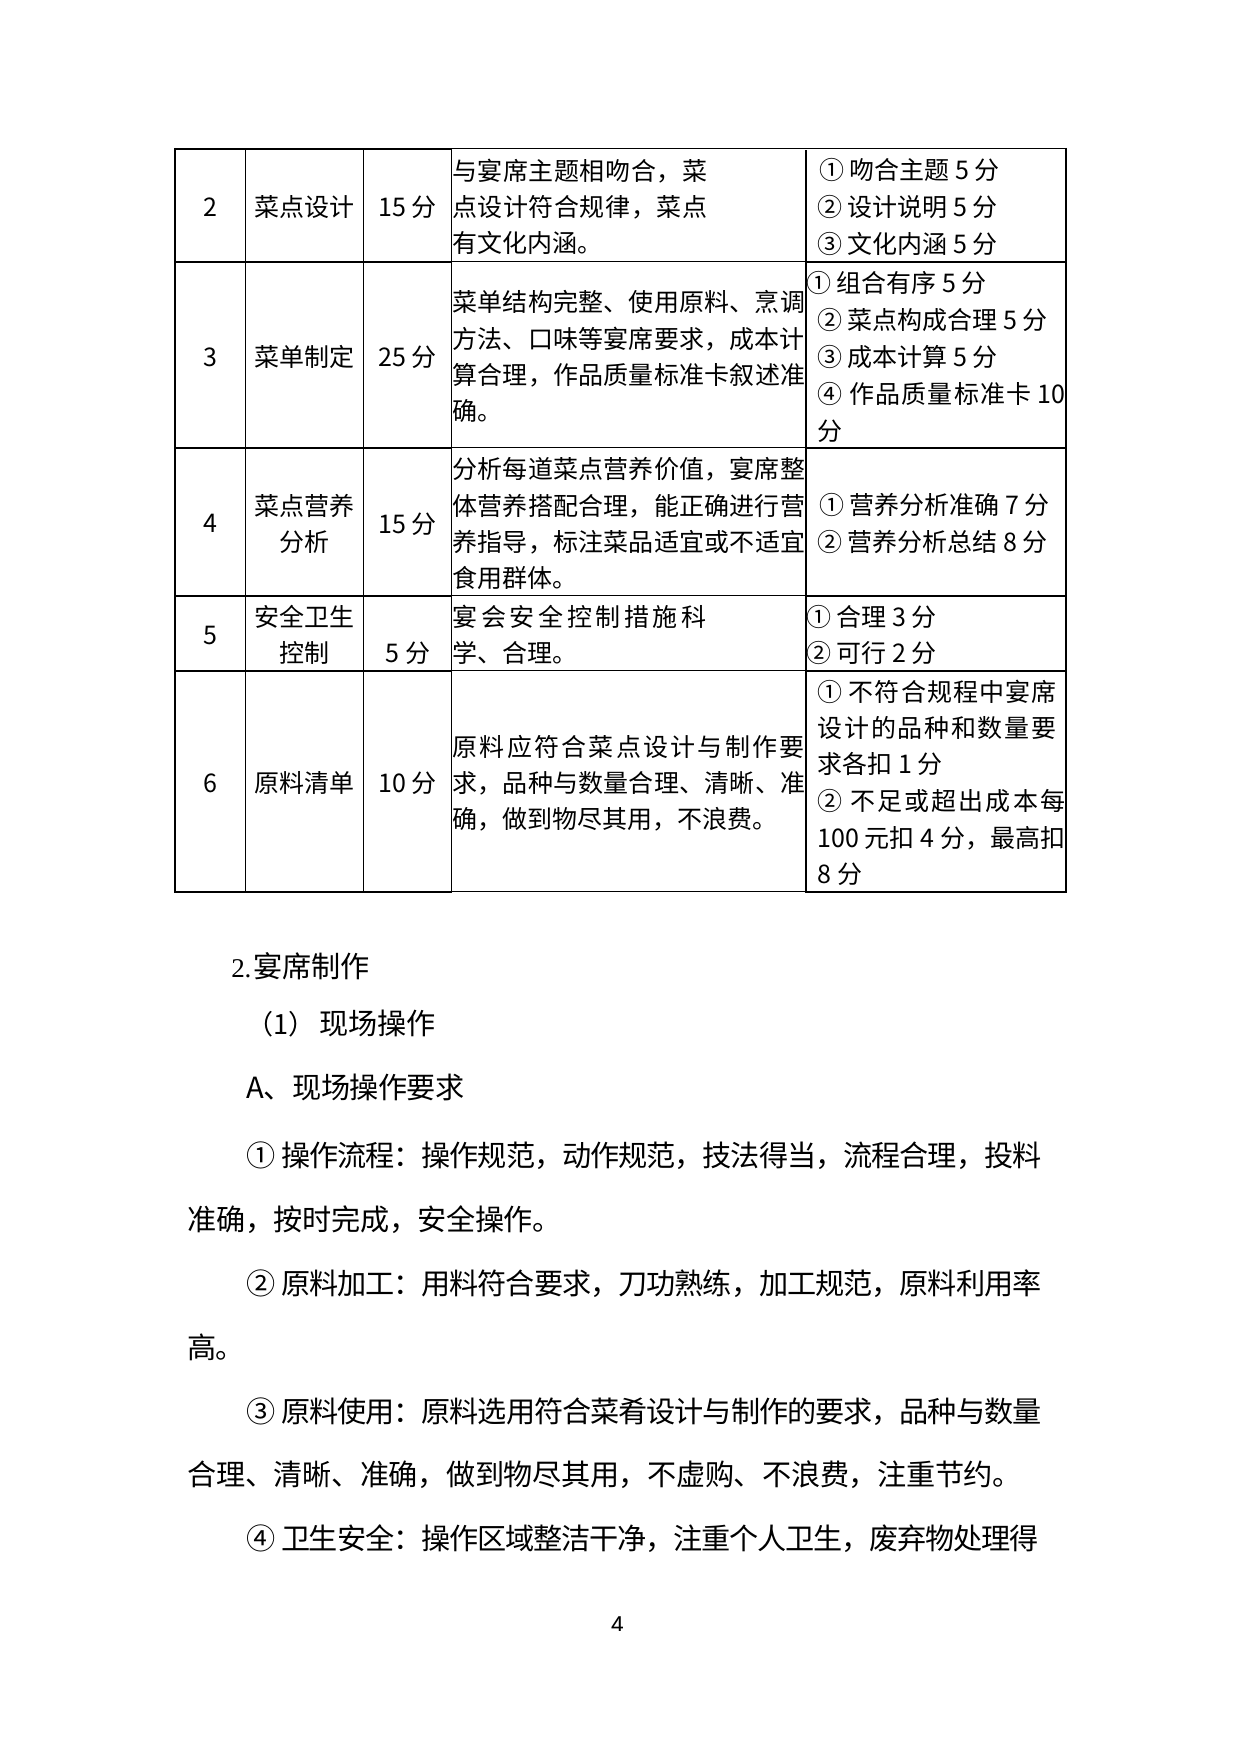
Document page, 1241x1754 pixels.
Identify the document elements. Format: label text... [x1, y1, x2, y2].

table_cell ①吻合主题 5 分 ②设计说明 5 分 ③文化内涵 5 分 [806, 149, 1065, 261]
table_cell 菜点营养分析 [246, 449, 363, 595]
table_cell 15 分 [364, 449, 451, 595]
list 现场操作 A、现场操作要求 [246, 1000, 465, 1107]
table_cell 与宴席主题相吻合，菜点设计符合规律，菜点有文化内涵。 [452, 149, 806, 261]
table_cell 分析每道菜点营养价值，宴席整体营养搭配合理，能正确进行营养指导，标注菜品适宜或不适宜食用群体。 [452, 448, 805, 595]
table_cell 菜单制定 [246, 263, 363, 447]
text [187, 1516, 1053, 1558]
table_cell ①合理 3 分 ②可行 2 分 [807, 597, 1065, 669]
table_cell 25 分 [364, 263, 451, 447]
table_cell ①不符合规程中宴席设计的品种和数量要求各扣 1 分 ②不足或超出成本每 100元扣 4 分，最高扣 8 分 [807, 672, 1065, 891]
table_cell 3 [176, 263, 245, 447]
text ①操作流程：操作规范，动作规范，技法得当，流程合理，投料准确，按时完成，安全操作。 [187, 1133, 1053, 1239]
table_cell 原料清单 [246, 672, 363, 891]
table_cell 5 [176, 597, 245, 669]
text ③原料使用：原料选用符合菜肴设计与制作的要求，品种与数量合理、清晰、准确，做到物尽其用，不虚购、不浪费，注重节约。 [187, 1388, 1053, 1494]
table_cell 6 [176, 672, 245, 891]
list 宴席制作 [231, 944, 1155, 986]
table_cell 15 分 [364, 150, 451, 261]
table_cell 10 分 [364, 672, 451, 891]
table_cell 菜点设计 [246, 150, 363, 261]
table_cell ①组合有序 5 分 ②菜点构成合理 5 分 ③成本计算 5 分 ④作品质量标准卡10 分 [807, 263, 1065, 447]
table_cell 菜单结构完整、使用原料、烹调方法、口味等宴席要求，成本计算合理，作品质量标准卡叙述准确。 [452, 262, 805, 447]
table_cell 4 [176, 449, 245, 595]
text ②原料加工：用料符合要求，刀功熟练，加工规范，原料利用率高。 [187, 1260, 1053, 1367]
table_cell 5 分 [364, 597, 451, 669]
table_cell 宴会安全控制措施科学、合理。 [452, 596, 805, 669]
table_cell 安全卫生控制 [246, 597, 363, 669]
table_cell 2 [176, 150, 245, 261]
table_cell ①营养分析准确 7 分 ②营养分析总结 8分 [807, 449, 1065, 595]
table_cell 原料应符合菜点设计与制作要求，品种与数量合理、清晰、准确，做到物尽其用，不浪费。 [452, 671, 805, 891]
